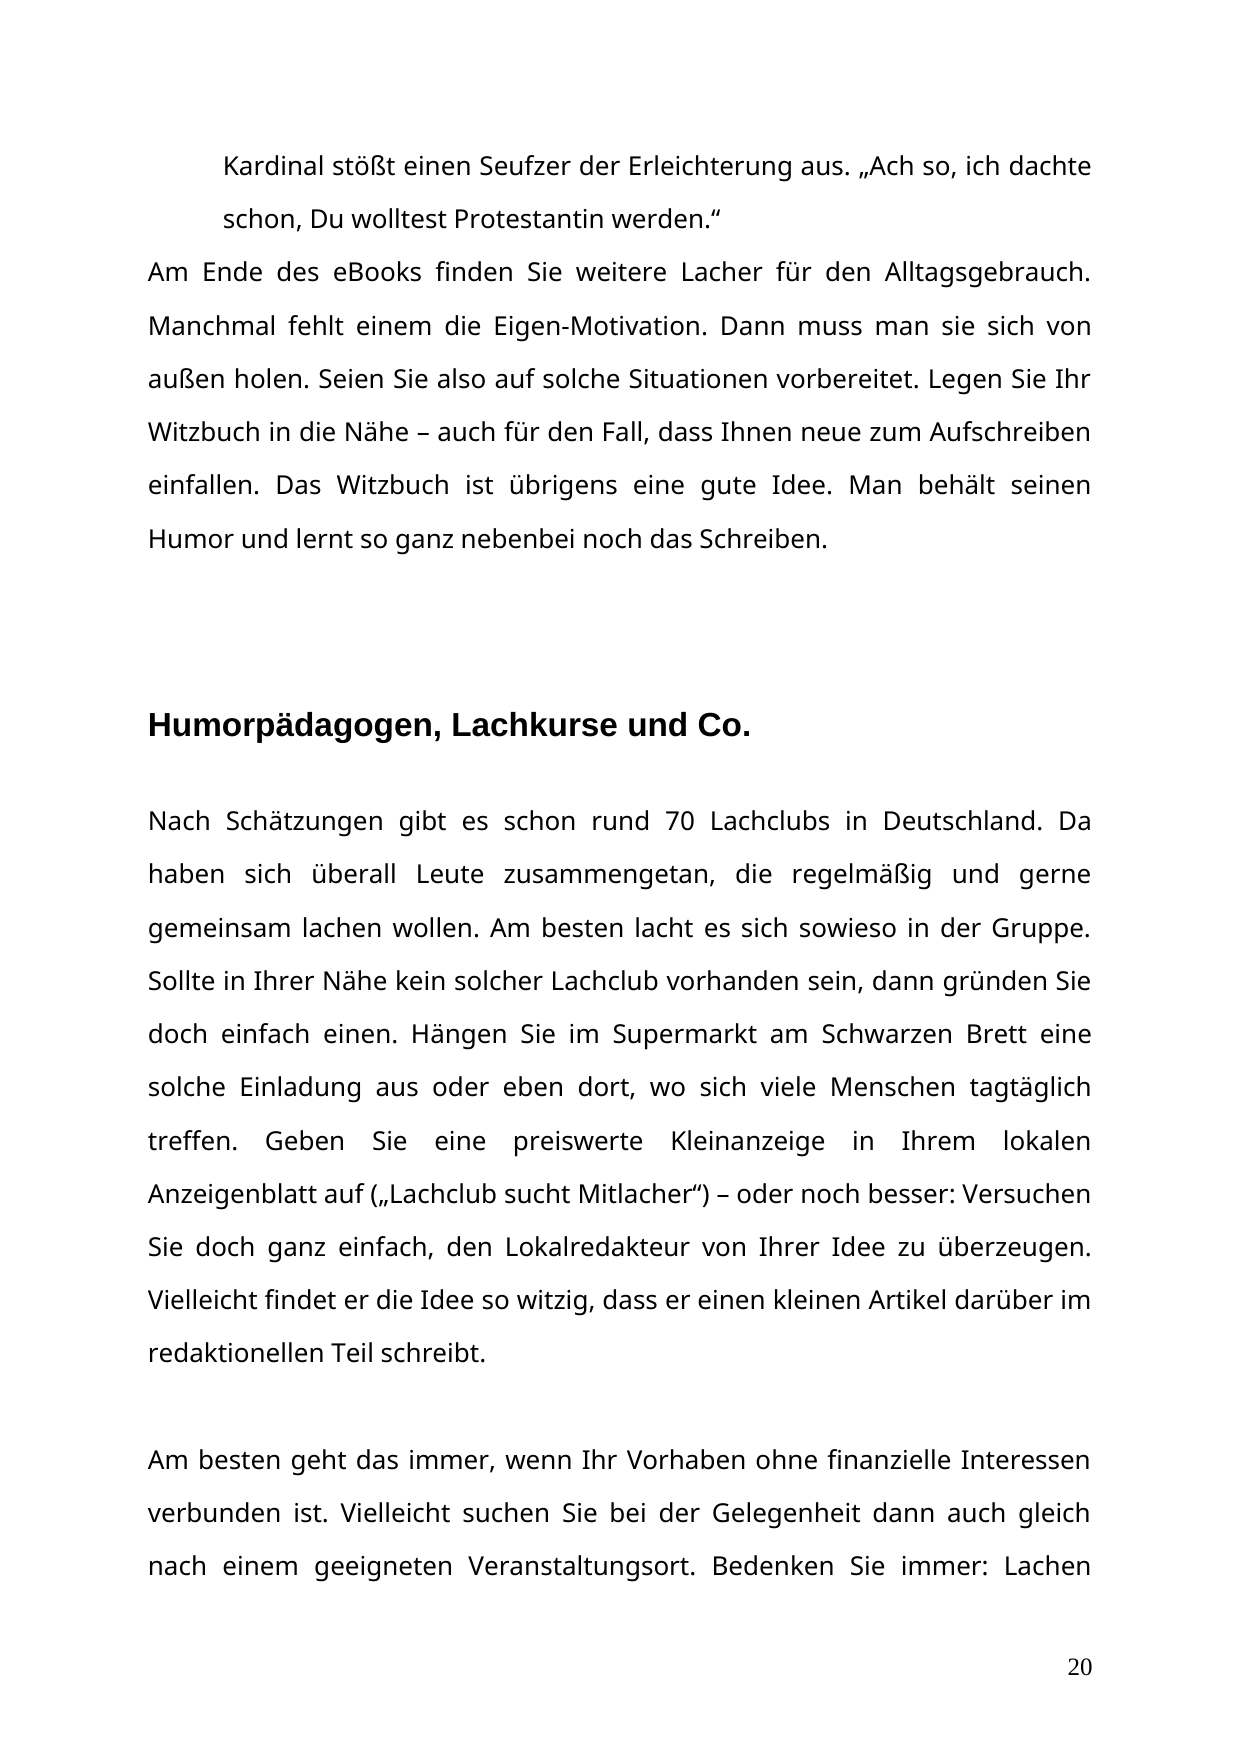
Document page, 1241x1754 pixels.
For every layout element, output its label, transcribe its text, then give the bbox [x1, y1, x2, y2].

subtitle Humorpädagogen, Lachkurse und Co. [148, 705, 1093, 743]
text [148, 1442, 1093, 1583]
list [185, 148, 1093, 236]
text Nach Schätzungen gibt es schon rund 70 Lachclubs in Deutschland. Da haben sich überall Leute zusammengetan, die regelmäßig und gerne gemeinsam lachen wollen. Am besten lacht es sich sowieso in der Gruppe. Sollte in Ihrer Nähe kein solcher Lachclub vorhanden sein, dann gründen Sie doch einfach einen. Hängen Sie im Supermarkt am Schwarzen Brett eine solche Einladung aus oder eben dort, wo sich viele Menschen tagtäglich treffen. Geben Sie eine preiswerte Kleinanzeige in Ihrem lokalen Anzeigenblatt auf („Lachclub sucht Mitlacher“) – oder noch besser: Versuchen Sie doch ganz einfach, den Lokalredakteur von Ihrer Idee zu überzeugen. Vielleicht findet er die Idee so witzig, dass er einen kleinen Artikel darüber im redaktionellen Teil schreibt. [148, 803, 1093, 1371]
text Am Ende des eBooks finden Sie weitere Lacher für den Alltagsgebrauch. Manchmal fehlt einem die Eigen-Motivation. Dann muss man sie sich von außen holen. Seien Sie also auf solche Situationen vorbereitet. Legen Sie Ihr Witzbuch in die Nähe – auch für den Fall, dass Ihnen neue zum Aufschreiben einfallen. Das Witzbuch ist übrigens eine gute Idee. Man behält seinen Humor und lernt so ganz nebenbei noch das Schreiben. [148, 254, 1093, 556]
